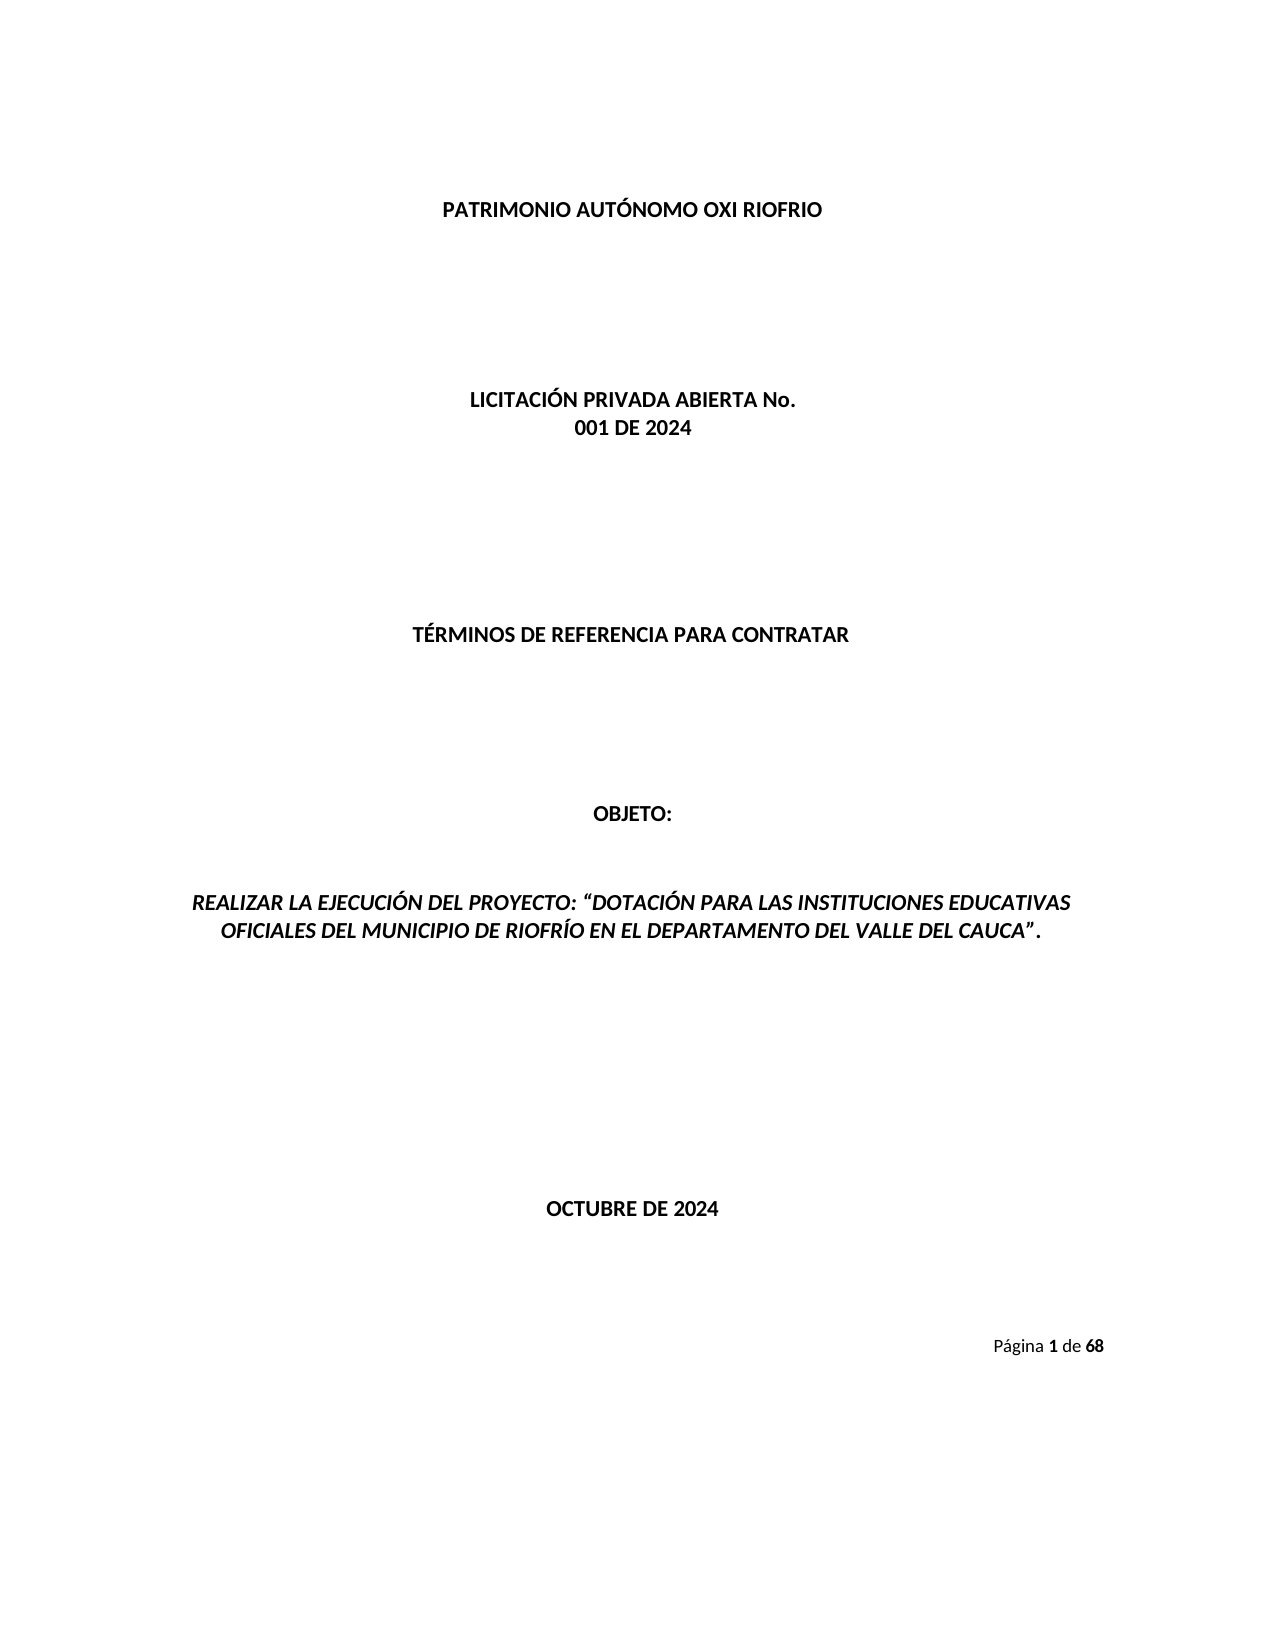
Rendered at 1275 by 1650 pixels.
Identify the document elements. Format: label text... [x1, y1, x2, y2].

text TÉRMINOS DE REFERENCIA PARA CONTRATAR [148, 620, 1114, 648]
subtitle OCTUBRE DE 2024 [148, 1194, 1117, 1222]
text LICITACIÓN PRIVADA ABIERTA No. 001 DE 2024 [464, 385, 802, 441]
text PATRIMONIO AUTÓNOMO OXI RIOFRIO [201, 195, 1064, 223]
text REALIZAR LA EJECUCIÓN DEL PROYECTO: “DOTACIÓN PARA LAS INSTITUCIONES EDUCATIVAS OFICIALES DEL MUNICIPIO DE RIOFRÍO EN EL DEPARTAMENTO DEL VALLE DEL CAUCA”. [164, 888, 1101, 944]
text OBJETO: [148, 799, 1118, 827]
text Página 1 de 68 [148, 1334, 1104, 1357]
